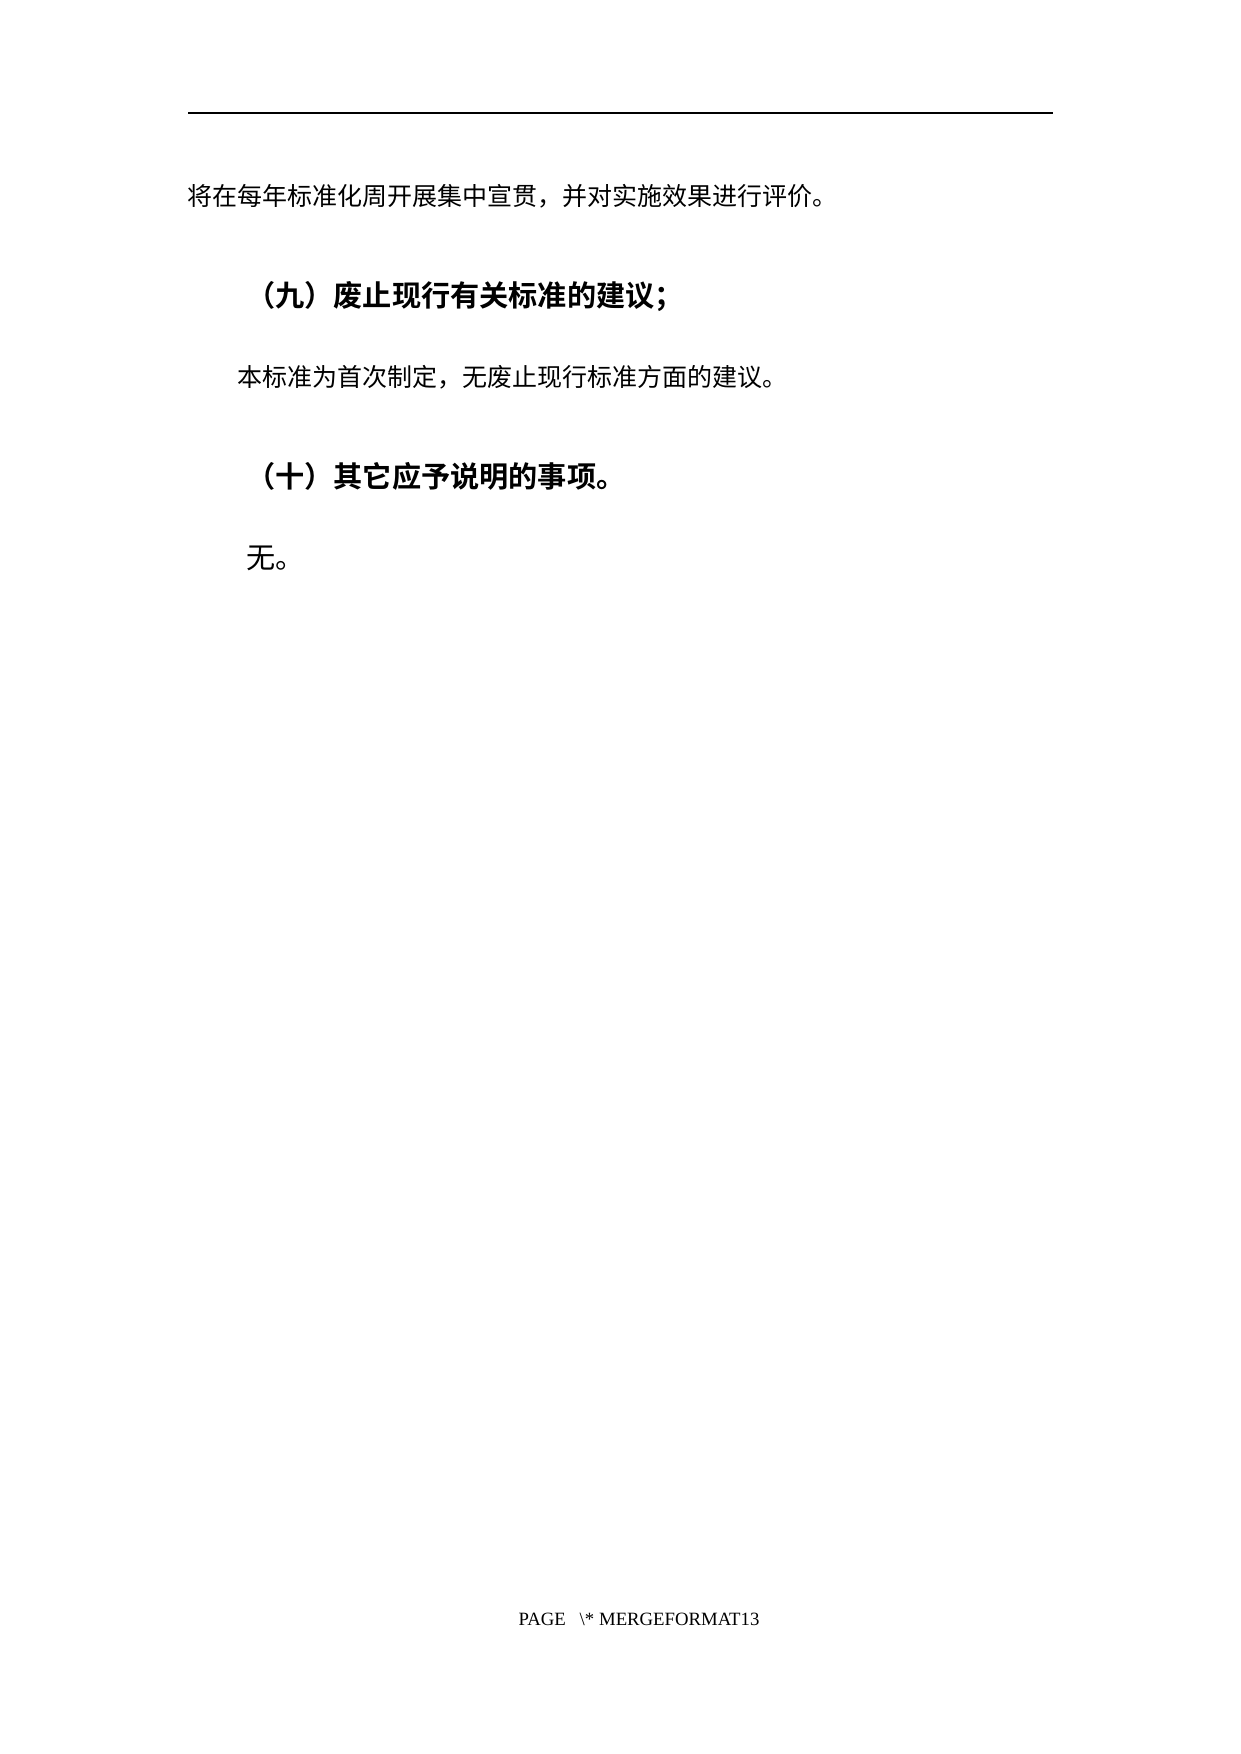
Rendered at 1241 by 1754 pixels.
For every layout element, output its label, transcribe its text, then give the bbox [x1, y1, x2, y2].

text （十）其它应予说明的事项。 [187, 442, 1053, 507]
text 无。 [187, 523, 1053, 588]
text （九）废止现行有关标准的建议； [187, 261, 1053, 326]
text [187, 162, 1053, 227]
text 本标准为首次制定，无废止现行标准方面的建议。 [187, 343, 1053, 408]
